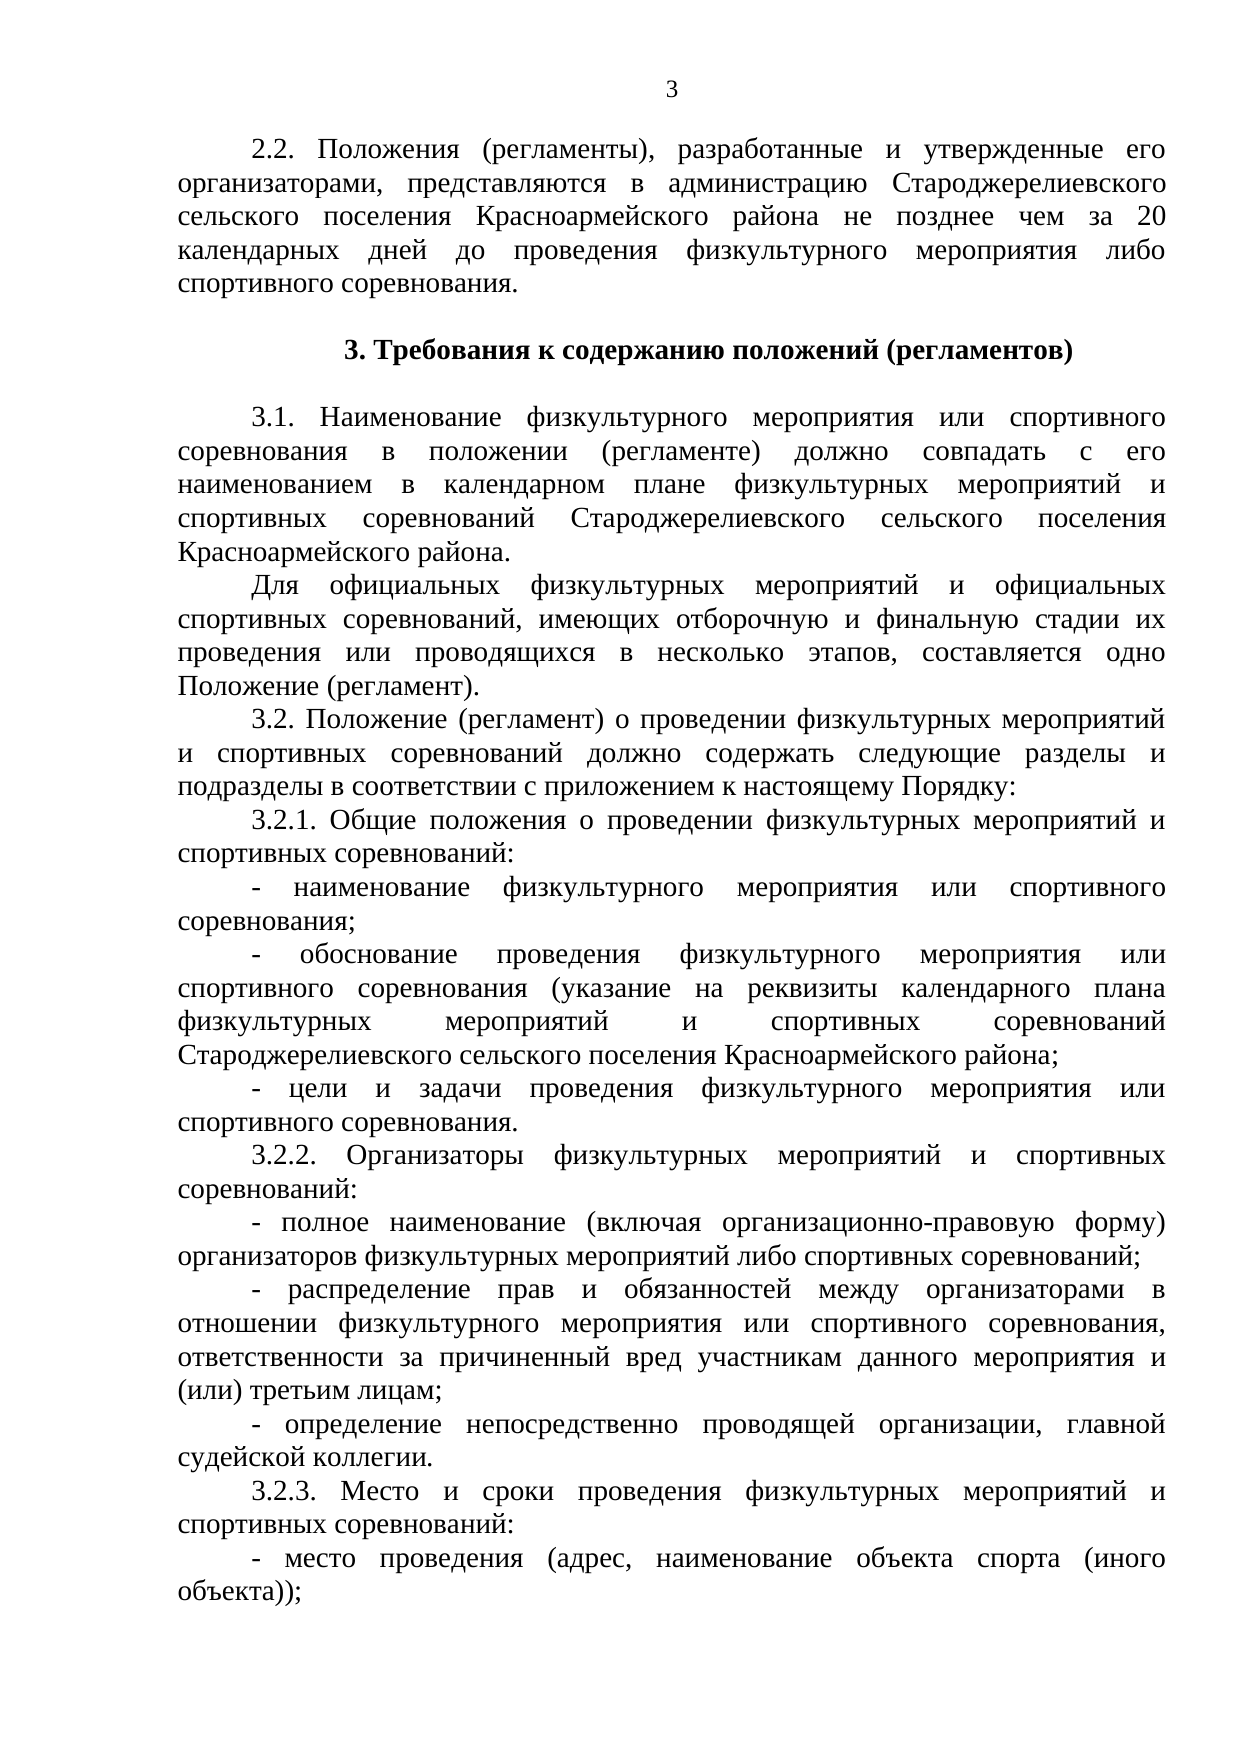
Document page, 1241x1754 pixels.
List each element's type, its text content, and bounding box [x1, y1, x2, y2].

text 3. Требования к содержанию положений (регламентов) [177, 332, 1167, 366]
text 3.2.2. Организаторы физкультурных мероприятий и спортивных соревнований: [177, 1137, 1167, 1204]
text - полное наименование (включая организационно-правовую форму) организаторов физкультурных мероприятий либо спортивных соревнований; [177, 1204, 1167, 1272]
text - определение непосредственно проводящей организации, главной судейской коллегии. [177, 1406, 1167, 1473]
text - распределение прав и обязанностей между организаторами в отношении физкультурного мероприятия или спортивного соревнования, ответственности за причиненный вред участникам данного мероприятия и (или) третьим лицам; [177, 1272, 1167, 1406]
text - обоснование проведения физкультурного мероприятия или спортивного соревнования (указание на реквизиты календарного плана физкультурных мероприятий и спортивных соревнований Староджерелиевского сельского поселения Красноармейского района; [177, 936, 1167, 1070]
text Для официальных физкультурных мероприятий и официальных спортивных соревнований, имеющих отборочную и финальную стадии их проведения или проводящихся в несколько этапов, составляется одно Положение (регламент). [177, 567, 1167, 701]
text 3.2.3. Место и сроки проведения физкультурных мероприятий и спортивных соревнований: [177, 1473, 1167, 1540]
text 3.1. Наименование физкультурного мероприятия или спортивного соревнования в положении (регламенте) должно совпадать с его наименованием в календарном плане физкультурных мероприятий и спортивных соревнований Староджерелиевского сельского поселения Красноармейского района. [177, 399, 1167, 567]
text 2.2. Положения (регламенты), разработанные и утвержденные его организаторами, представляются в администрацию Староджерелиевского сельского поселения Красноармейского района не позднее чем за 20 календарных дней до проведения физкультурного мероприятия либо спортивного соревнования. [177, 131, 1167, 299]
text - цели и задачи проведения физкультурного мероприятия или спортивного соревнования. [177, 1070, 1167, 1137]
text - наименование физкультурного мероприятия или спортивного соревнования; [177, 869, 1167, 936]
text - место проведения (адрес, наименование объекта спорта (иного объекта)); [177, 1540, 1167, 1607]
text 3.2.1. Общие положения о проведении физкультурных мероприятий и спортивных соревнований: [177, 802, 1167, 869]
text 3.2. Положение (регламент) о проведении физкультурных мероприятий и спортивных соревнований должно содержать следующие разделы и подразделы в соответствии с приложением к настоящему Порядку: [177, 701, 1167, 802]
